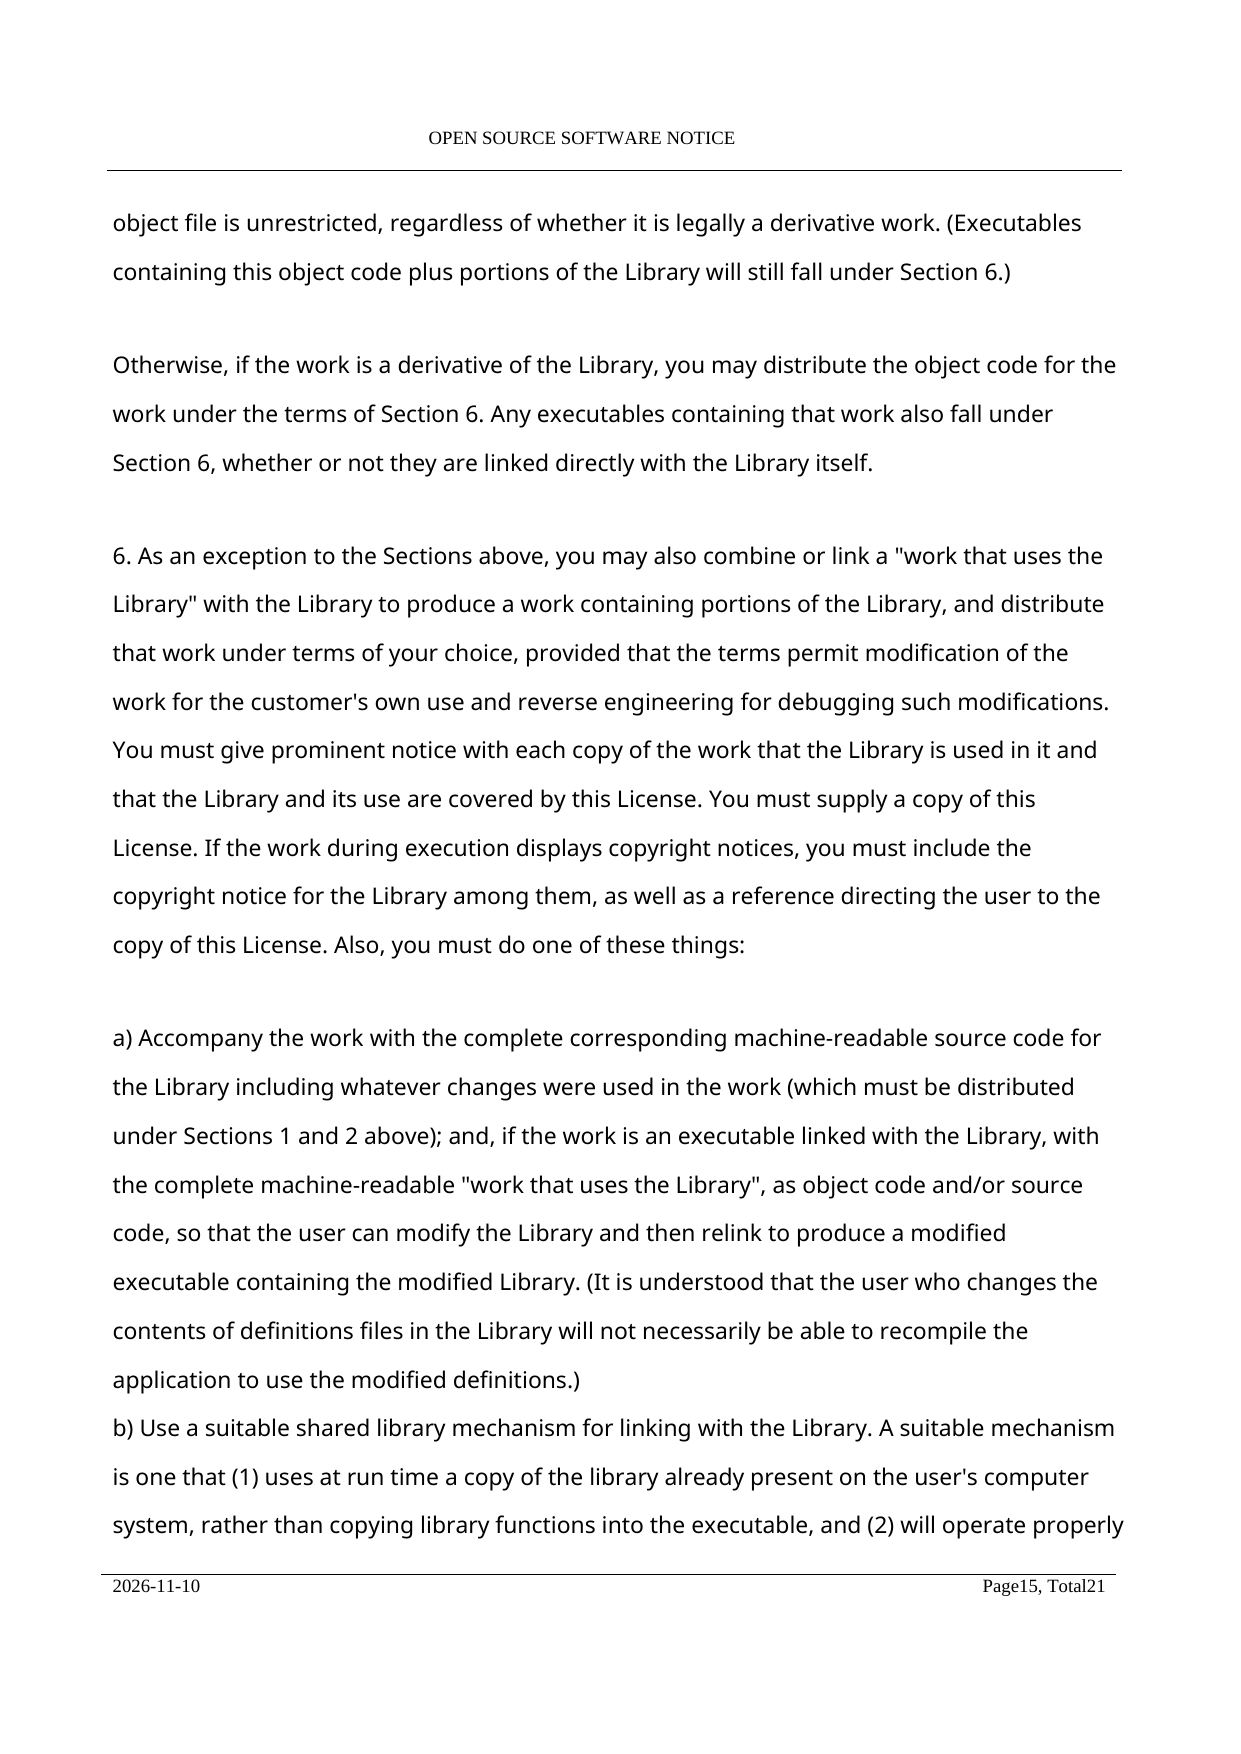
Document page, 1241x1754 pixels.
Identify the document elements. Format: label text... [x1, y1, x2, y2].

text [112, 1411, 1128, 1541]
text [112, 206, 1128, 288]
text 6. As an exception to the Sections above, you may also combine or link a "work that uses the Library" with the Library to produce a work containing portions of the Library, and distribute that work under terms of your choice, provided that the terms permit modification of the work for the customer's own use and reverse engineering for debugging such modifications. [112, 539, 1128, 718]
text a) Accompany the work with the complete corresponding machine-readable source code for the Library including whatever changes were used in the work (which must be distributed under Sections 1 and 2 above); and, if the work is an executable linked with the Library, with the complete machine-readable "work that uses the Library", as object code and/or source code, so that the user can modify the Library and then relink to produce a modified executable containing the modified Library. (It is understood that the user who changes the contents of definitions files in the Library will not necessarily be able to recompile the application to use the modified definitions.) [112, 1022, 1128, 1395]
text You must give prominent notice with each copy of the work that the Library is used in it and that the Library and its use are covered by this License. You must supply a copy of this License. If the work during execution displays copyright notices, you must include the copyright notice for the Library among them, as well as a reference directing the user to the copy of this License. Also, you must do one of these things: [112, 733, 1128, 961]
text Otherwise, if the work is a derivative of the Library, you may distribute the object code for the work under the terms of Section 6. Any executables containing that work also fall under Section 6, whether or not they are linked directly with the Library itself. [112, 348, 1128, 478]
